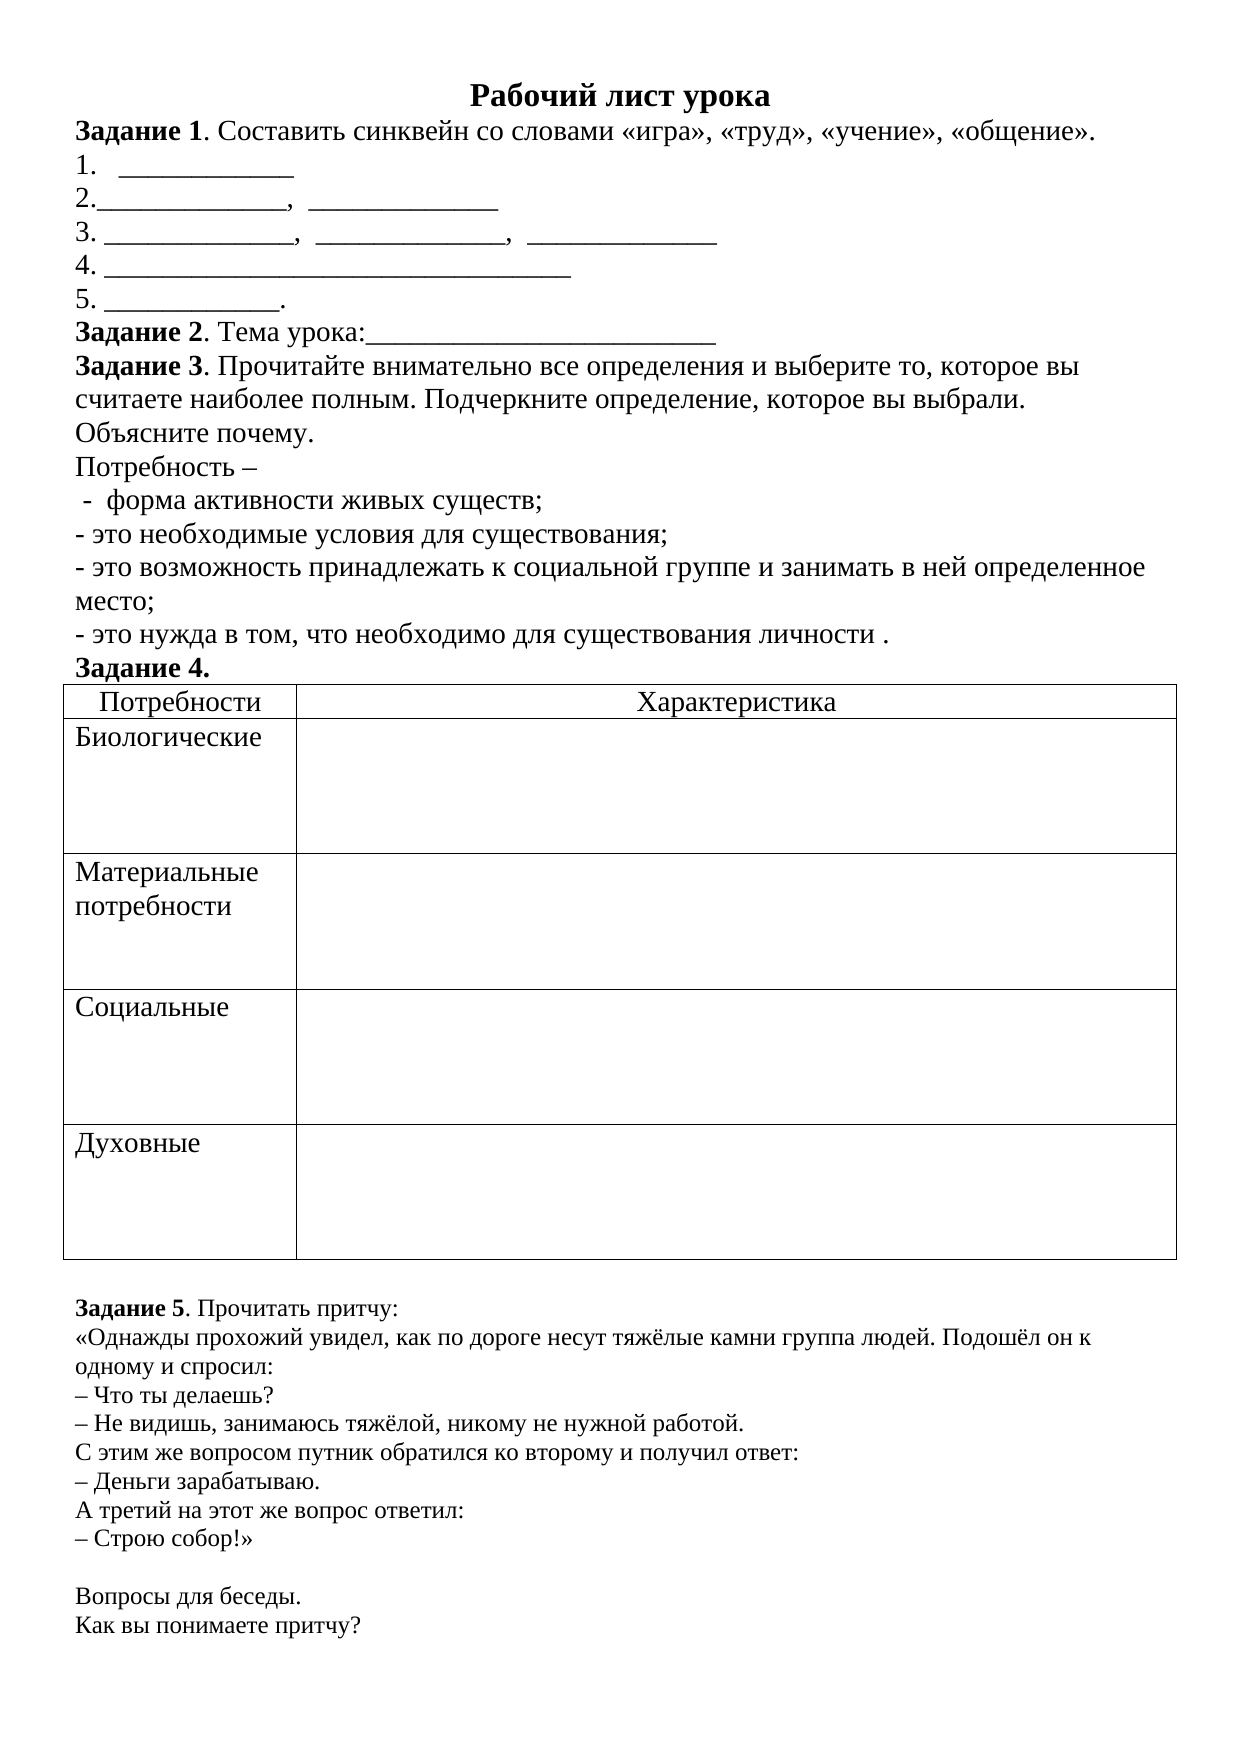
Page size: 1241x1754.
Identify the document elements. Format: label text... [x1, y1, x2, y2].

text Задание 4. [75, 650, 1165, 683]
table_cell Материальные потребности [64, 854, 296, 988]
text Задание 1. Составить синквейн со словами «игра», «труд», «учение», «общение». [75, 113, 1165, 147]
text - это возможность принадлежать к социальной группе и занимать в ней определенное место; [75, 549, 1165, 616]
text - это нужда в том, что необходимо для существования личности . [75, 616, 1165, 650]
text – Строю собор!» [75, 1523, 1165, 1552]
text 3. _____________, _____________, _____________ [75, 214, 1165, 247]
text 1. ____________ [75, 147, 1165, 180]
text – Деньги зарабатываю. [75, 1466, 1165, 1495]
text 5. ____________. [75, 281, 1165, 314]
text Задание 5. Прочитать притчу: [75, 1293, 1165, 1322]
table_header Потребности [64, 685, 296, 718]
text 2._____________, _____________ [75, 180, 1165, 214]
text Вопросы для беседы. [75, 1581, 1165, 1610]
text Как вы понимаете притчу? [75, 1610, 1165, 1638]
table_cell [297, 719, 1176, 853]
text - форма активности живых существ; [75, 482, 1165, 516]
text – Не видишь, занимаюсь тяжёлой, никому не нужной работой. [75, 1408, 1165, 1437]
text - это необходимые условия для существования; [75, 516, 1165, 549]
table_cell [297, 854, 1176, 988]
text 4. ________________________________ [75, 247, 1165, 281]
text Задание 3. Прочитайте внимательно все определения и выберите то, которое вы считаете наиболее полным. Подчеркните определение, которое вы выбрали. Объясните почему. [75, 348, 1165, 449]
table_cell Биологические [64, 719, 296, 853]
text – Что ты делаешь? [75, 1380, 1165, 1408]
text А третий на этот же вопрос ответил: [75, 1495, 1165, 1523]
text С этим же вопросом путник обратился ко второму и получил ответ: [75, 1437, 1165, 1466]
table_cell Духовные [64, 1125, 296, 1259]
table_header Характеристика [297, 685, 1176, 718]
table_cell [297, 990, 1176, 1124]
text Потребность – [75, 449, 1165, 482]
text «Однажды прохожий увидел, как по дороге несут тяжёлые камни группа людей. Подошёл он к одному и спросил: [75, 1322, 1165, 1380]
text Рабочий лист урока [75, 75, 1165, 113]
table_cell [297, 1125, 1176, 1259]
table_cell Социальные [64, 990, 296, 1124]
text Задание 2. Тема урока:________________________ [75, 314, 1165, 348]
